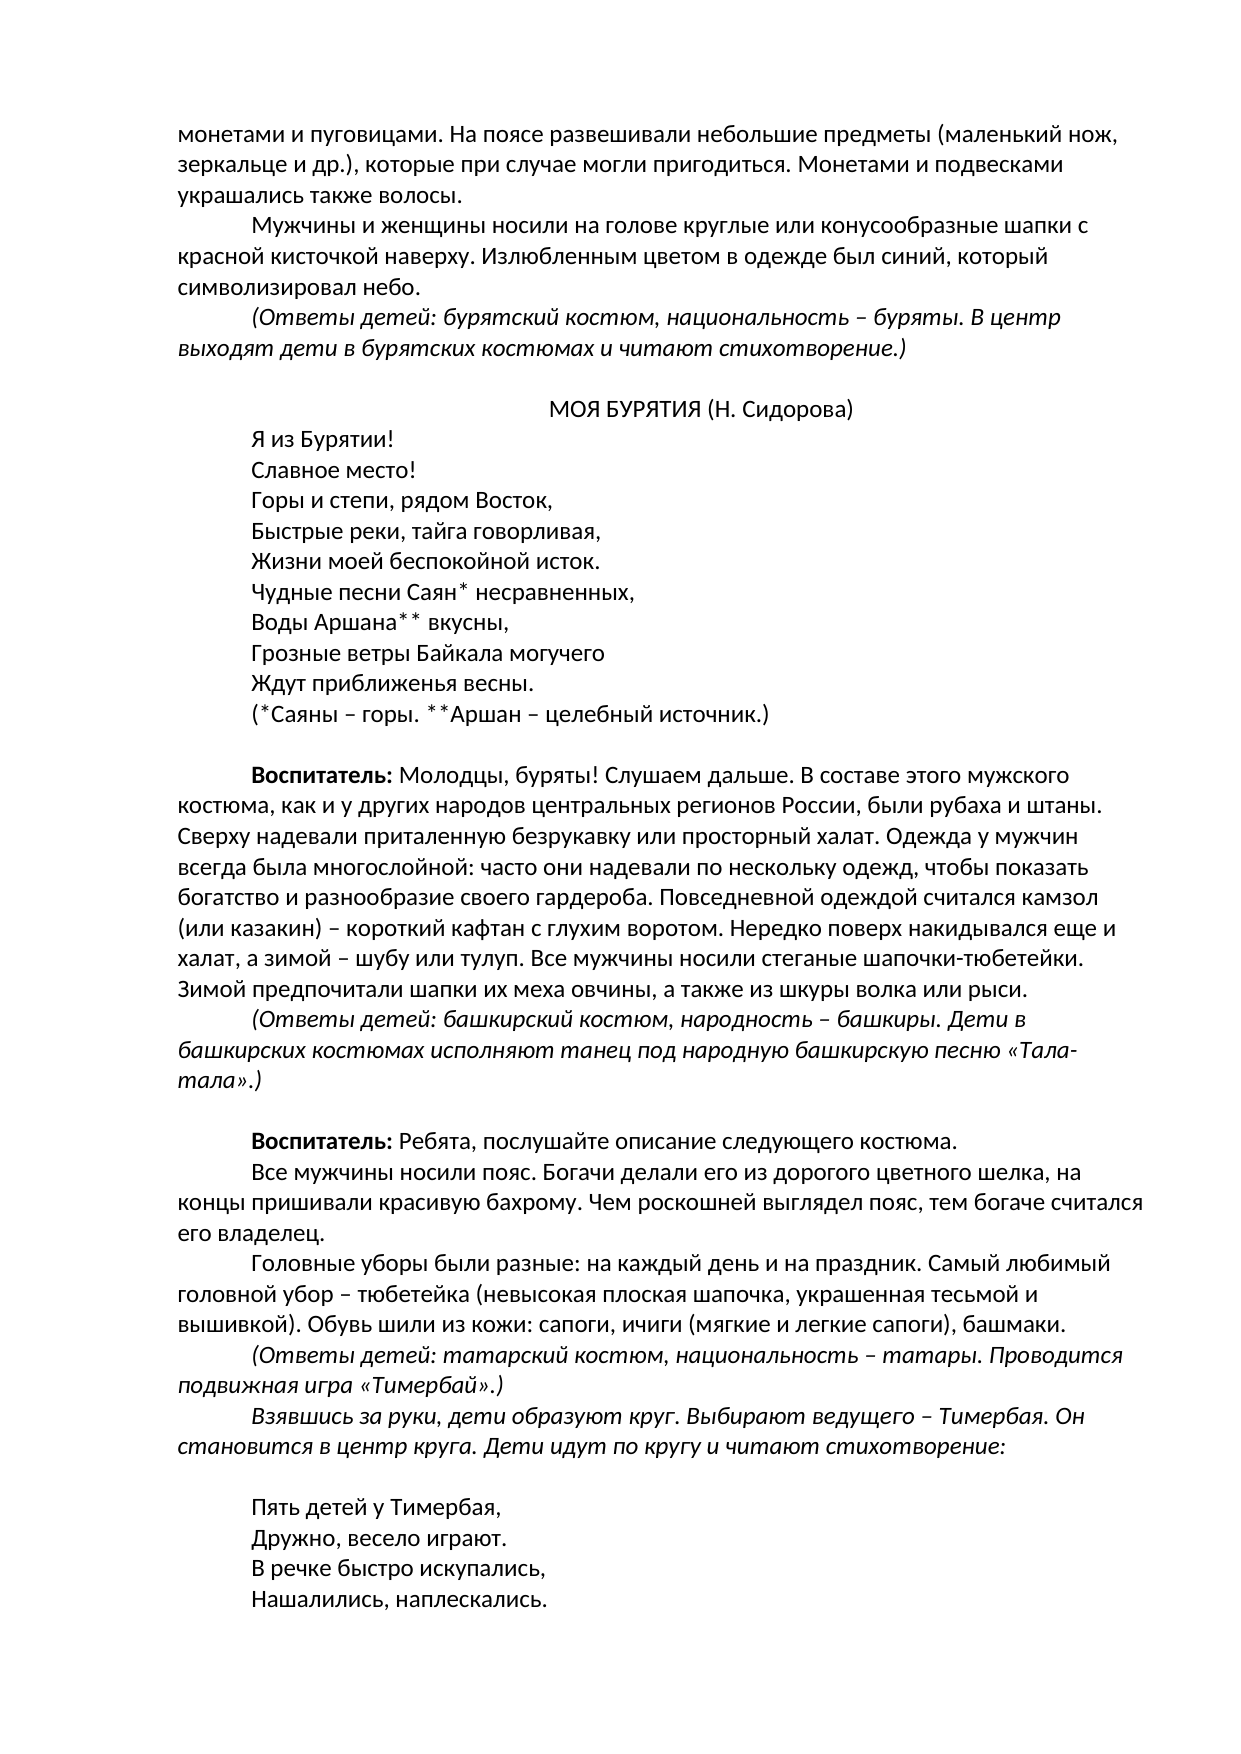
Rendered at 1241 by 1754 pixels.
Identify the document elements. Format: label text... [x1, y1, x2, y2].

text Все мужчины носили пояс. Богачи делали его из дорогого цветного шелка, на концы пришивали красивую бахрому. Чем роскошней выглядел пояс, тем богаче считался его владелец. [177, 1156, 1152, 1247]
text Воды Аршана** вкусны, [177, 606, 1152, 637]
text Быстрые реки, тайга говорливая, [177, 515, 1152, 545]
text Нашалились, наплескались. [177, 1583, 1152, 1614]
text Головные уборы были разные: на каждый день и на праздник. Самый любимый головной убор – тюбетейка (невысокая плоская шапочка, украшенная тесьмой и вышивкой). Обувь шили из кожи: сапоги, ичиги (мягкие и легкие сапоги), башмаки. [177, 1247, 1152, 1339]
text Горы и степи, рядом Восток, [177, 484, 1152, 515]
text Я из Бурятии! [177, 423, 1152, 454]
text Дружно, весело играют. [177, 1522, 1152, 1553]
text Взявшись за руки, дети образуют круг. Выбирают ведущего – Тимербая. Он становится в центр круга. Дети идут по кругу и читают стихотворение: [177, 1400, 1152, 1461]
text Мужчины и женщины носили на голове круглые или конусообразные шапки с красной кисточкой наверху. Излюбленным цветом в одежде был синий, который символизировал небо. [177, 210, 1152, 301]
text (Ответы детей: татарский костюм, национальность – татары. Проводится подвижная игра «Тимербай».) [177, 1339, 1152, 1400]
text Ждут приближенья весны. [177, 667, 1152, 698]
text (Ответы детей: башкирский костюм, народность – башкиры. Дети в башкирских костюмах исполняют танец под народную башкирскую песню «Тала-тала».) [177, 1003, 1152, 1095]
text Славное место! [177, 454, 1152, 484]
text В речке быстро искупались, [177, 1553, 1152, 1583]
text Воспитатель: Молодцы, буряты! Слушаем дальше. В составе этого мужского костюма, как и у других народов центральных регионов России, были рубаха и штаны. Сверху надевали приталенную безрукавку или просторный халат. Одежда у мужчин всегда была многослойной: часто они надевали по нескольку одежд, чтобы показать богатство и разнообразие своего гардероба. Повседневной одеждой считался камзол (или казакин) – короткий кафтан с глухим воротом. Нередко поверх накидывался еще и халат, а зимой – шубу или тулуп. Все мужчины носили стеганые шапочки-тюбетейки. Зимой предпочитали шапки их меха овчины, а также из шкуры волка или рыси. [177, 759, 1152, 1003]
text Пять детей у Тимербая, [177, 1492, 1152, 1522]
text Жизни моей беспокойной исток. [177, 545, 1152, 576]
text (*Саяны – горы. **Аршан – целебный источник.) [177, 698, 1152, 728]
text Воспитатель: Ребята, послушайте описание следующего костюма. [177, 1125, 1152, 1156]
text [177, 118, 1152, 210]
text Грозные ветры Байкала могучего [177, 637, 1152, 667]
text (Ответы детей: бурятский костюм, национальность – буряты. В центр выходят дети в бурятских костюмах и читают стихотворение.) [177, 301, 1152, 362]
text Чудные песни Саян* несравненных, [177, 576, 1152, 606]
text МОЯ БУРЯТИЯ (Н. Сидорова) [177, 393, 1152, 423]
